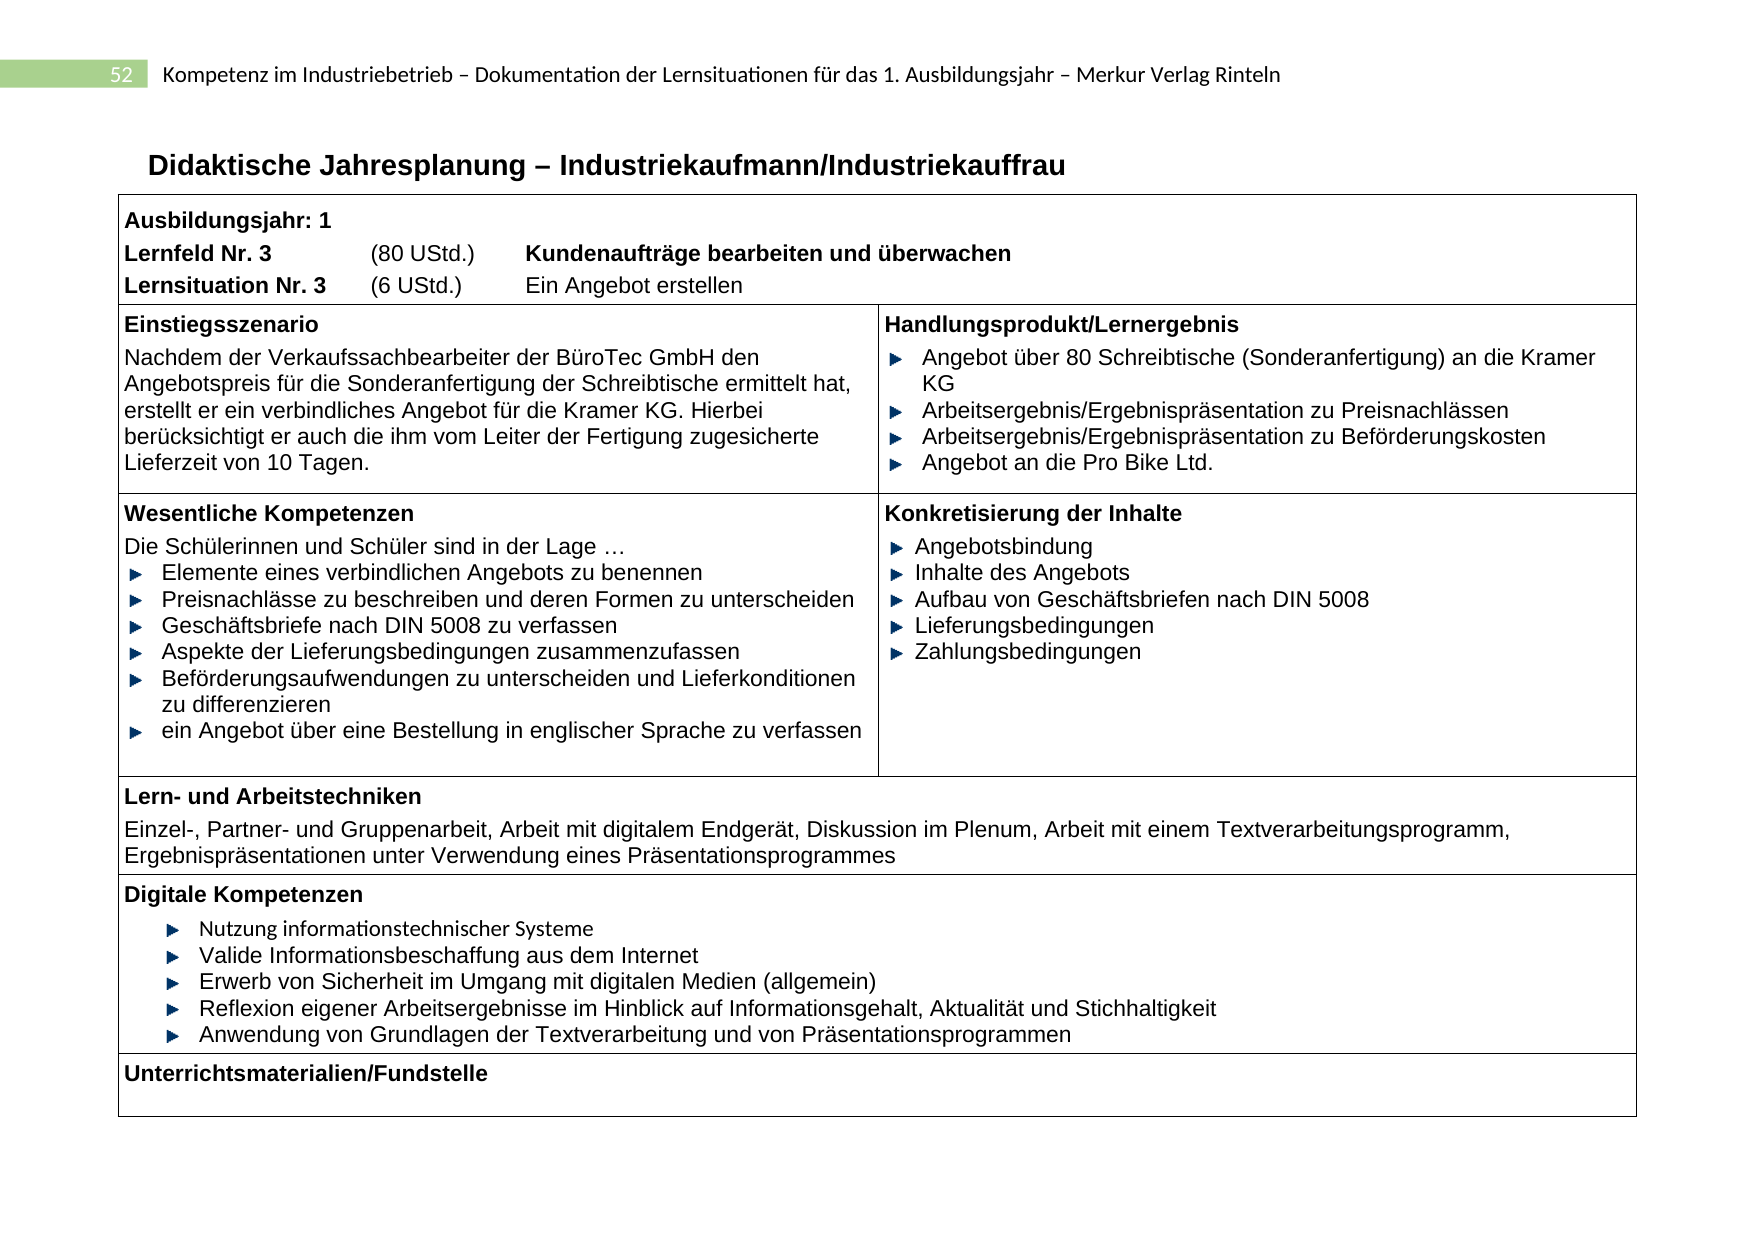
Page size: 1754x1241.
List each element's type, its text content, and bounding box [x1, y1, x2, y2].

table_cell Konkretisierung der Inhalte Angebotsbindung Inhalte des Angebots Aufbau von Geschäftsbriefen nach DIN 5008 Lieferungsbedingungen Zahlungsbedingungen [879, 494, 1636, 776]
picture [886, 537, 903, 555]
picture [162, 1025, 179, 1043]
picture [886, 616, 903, 634]
text Didaktische Jahresplanung – Industriekaufmann/Industriekauffrau [148, 148, 1606, 181]
picture [162, 946, 179, 964]
picture [125, 590, 142, 607]
picture [885, 348, 902, 366]
table_cell Einstiegsszenario Nachdem der Verkaufssachbearbeiter der BüroTec GmbH den Angebotspreis für die Sonderanfertigung der Schreibtische ermittelt hat, erstellt er ein verbindliches Angebot für die Kramer KG. Hierbei berücksichtigt er auch die ihm vom Leiter der Fertigung zugesicherte Lieferzeit von 10 Tagen. [119, 305, 878, 493]
table_cell Handlungsprodukt/Lernergebnis Angebot über 80 Schreibtische (Sonderanfertigung) an die Kramer KG Arbeitsergebnis/Ergebnispräsentation zu Preisnachlässen Arbeitsergebnis/Ergebnispräsentation zu Beförderungskosten Angebot an die Pro Bike Ltd. [879, 305, 1636, 493]
picture [125, 564, 142, 581]
picture [885, 428, 902, 445]
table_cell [119, 1054, 1636, 1116]
table_cell Digitale Kompetenzen [119, 875, 1636, 1053]
picture [886, 564, 903, 581]
picture [125, 616, 142, 634]
picture [125, 722, 142, 739]
picture [162, 919, 179, 937]
picture [886, 590, 903, 607]
picture [162, 973, 179, 990]
picture [125, 643, 142, 660]
table_header Ausbildungsjahr: Lernfeld Nr. 3 (80 UStd.) Kundenaufträge bearbeiten und überwachen Lernsituation Nr. 3 (6 UStd.) Ein Angebot erstellen [119, 195, 1636, 304]
picture [886, 643, 903, 660]
picture [125, 669, 142, 687]
picture [162, 999, 179, 1016]
picture [885, 401, 902, 419]
table_cell Lern- und Arbeitstechniken Einzel-, Partner- und Gruppenarbeit, Arbeit mit digitalem Endgerät, Diskussion im Plenum, Arbeit mit einem Textverarbeitungsprogramm, Ergebnispräsentationen unter Verwendung eines Präsentationsprogrammes [119, 777, 1636, 874]
picture [885, 454, 902, 471]
table_cell Wesentliche Kompetenzen Die Schülerinnen und Schüler sind in der Lage … Elemente eines verbindlichen Angebots zu benennen Preisnachlässe zu beschreiben und deren Formen zu unterscheiden Geschäftsbriefe nach DIN 5008 zu verfassen Aspekte der Lieferungsbedingungen zusammenzufassen Beförderungsaufwendungen zu unterscheiden und Lieferkonditionen zu differenzieren ein Angebot über eine Bestellung in englischer Sprache zu verfassen [119, 494, 878, 776]
